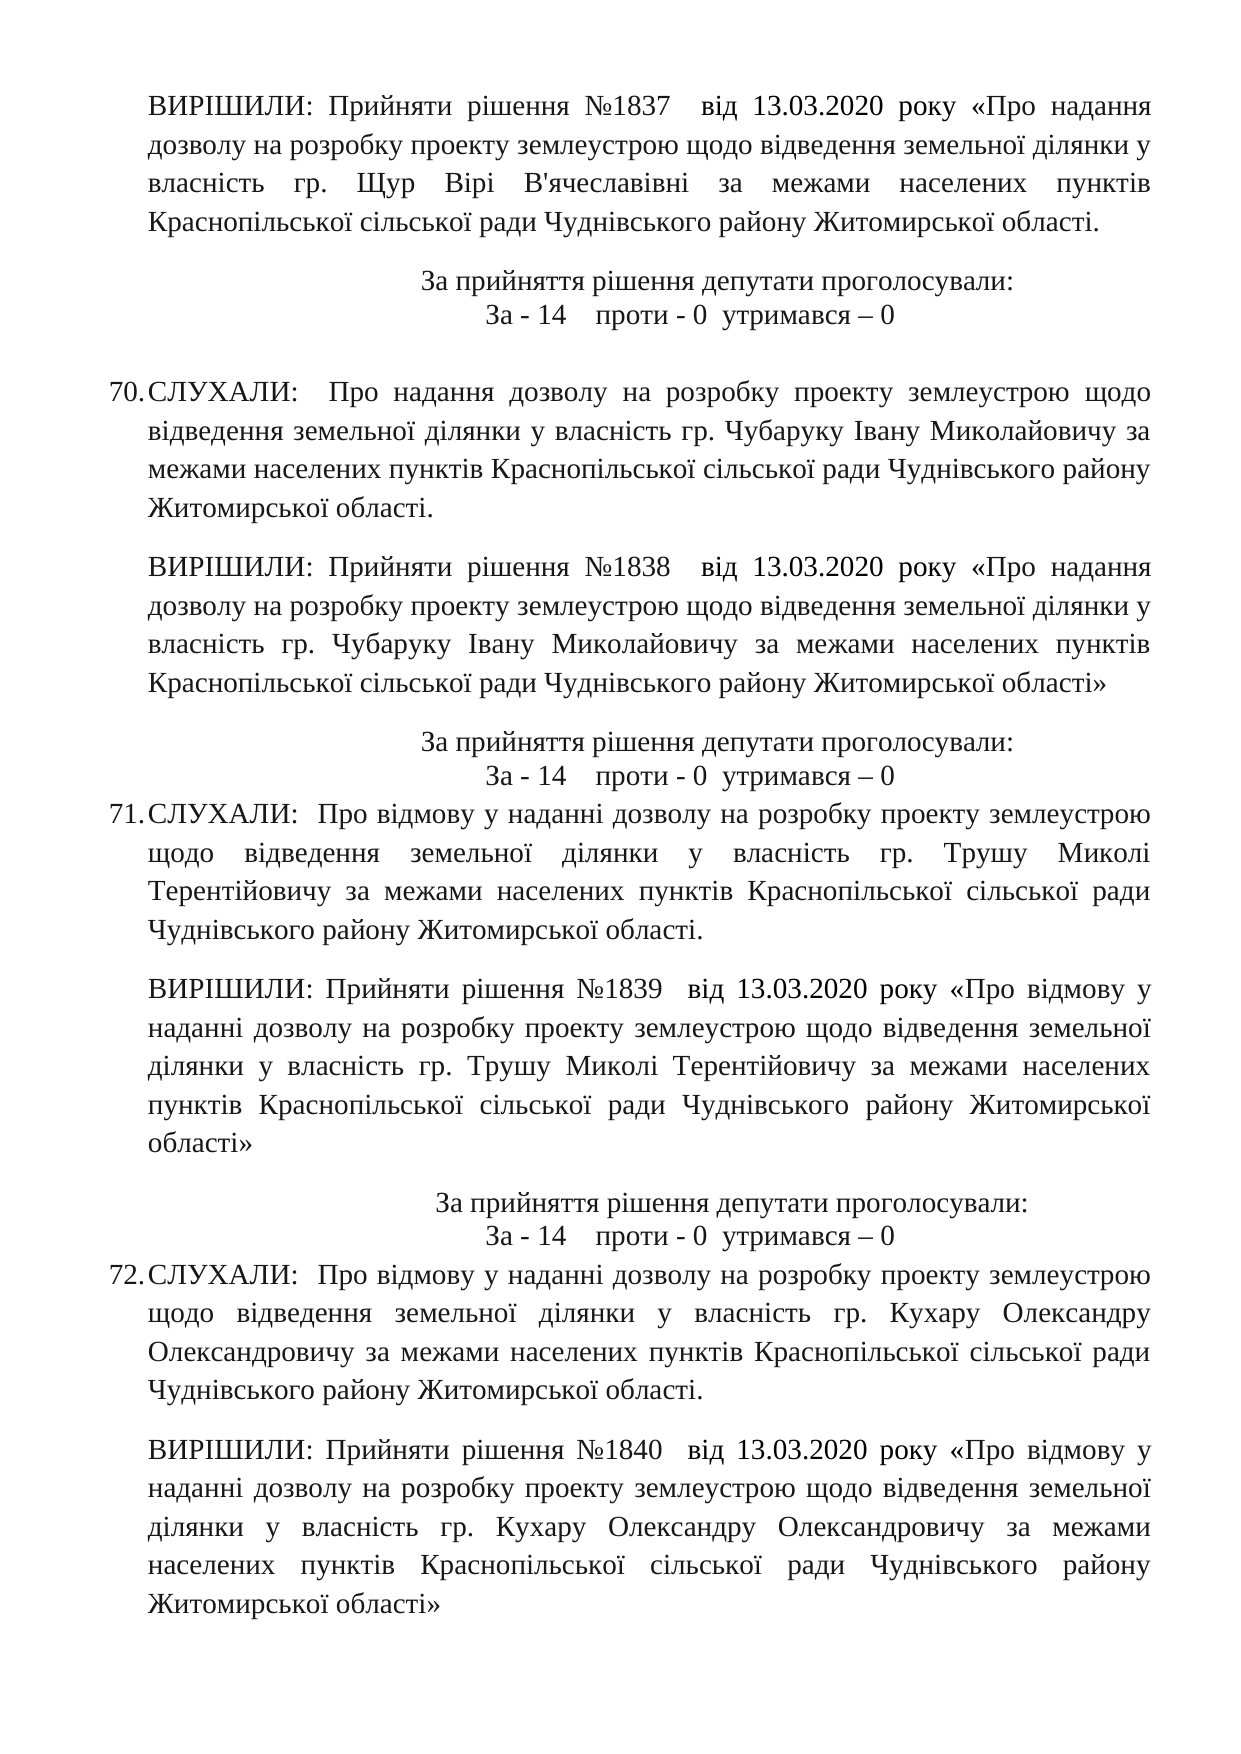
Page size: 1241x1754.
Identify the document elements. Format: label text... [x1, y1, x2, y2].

text ВИРІШИЛИ: Прийняти рішення №1839 від 13.03.2020 року «Про відмову у наданні дозволу на розробку проекту землеустрою щодо відведення земельної ділянки у власність гр. Трушу Миколі Терентійовичу за межами населених пунктів Краснопільської сільської ради Чуднівського району Житомирської області» [148, 971, 1152, 1159]
text ВИРІШИЛИ: Прийняти рішення №1837 від 13.03.2020 року «Про надання дозволу на розробку проекту землеустрою щодо відведення земельної ділянки у власність гр. Щур Вірі В'ячеславівні за межами населених пунктів Краснопільської сільської ради Чуднівського району Житомирської області. [148, 88, 1152, 238]
text ВИРІШИЛИ: Прийняти рішення №1838 від 13.03.2020 року «Про надання дозволу на розробку проекту землеустрою щодо відведення земельної ділянки у власність гр. Чубаруку Івану Миколайовичу за межами населених пунктів Краснопільської сільської ради Чуднівського району Житомирської області» [148, 549, 1152, 698]
list СЛУХАЛИ: Про надання дозволу на розробку проекту землеустрою щодо відведення земельної ділянки у власність гр. Чубаруку Івану Миколайовичу за межами населених пунктів Краснопільської сільської ради Чуднівського району Житомирської області. [108, 374, 1152, 523]
list За прийняття рішення депутати проголосували: [129, 1185, 1152, 1218]
list СЛУХАЛИ: Про відмову у наданні дозволу на розробку проекту землеустрою щодо відведення земельної ділянки у власність гр. Кухару Олександру Олександровичу за межами населених пунктів Краснопільської сільської ради Чуднівського району Житомирської області. [108, 1257, 1152, 1406]
list За - 14 проти - 0 утримався – 0 [148, 758, 1152, 791]
list За прийняття рішення депутати проголосували: [129, 724, 1152, 758]
list СЛУХАЛИ: Про відмову у наданні дозволу на розробку проекту землеустрою щодо відведення земельної ділянки у власність гр. Трушу Миколі Терентійовичу за межами населених пунктів Краснопільської сільської ради Чуднівського району Житомирської області. [108, 796, 1152, 945]
list За - 14 проти - 0 утримався – 0 [148, 1218, 1152, 1252]
text ВИРІШИЛИ: Прийняти рішення №1840 від 13.03.2020 року «Про відмову у наданні дозволу на розробку проекту землеустрою щодо відведення земельної ділянки у власність гр. Кухару Олександру Олександровичу за межами населених пунктів Краснопільської сільської ради Чуднівського району Житомирської області» [148, 1432, 1152, 1619]
list За прийняття рішення депутати проголосували: [129, 263, 1152, 297]
list За - 14 проти - 0 утримався – 0 [148, 297, 1152, 331]
